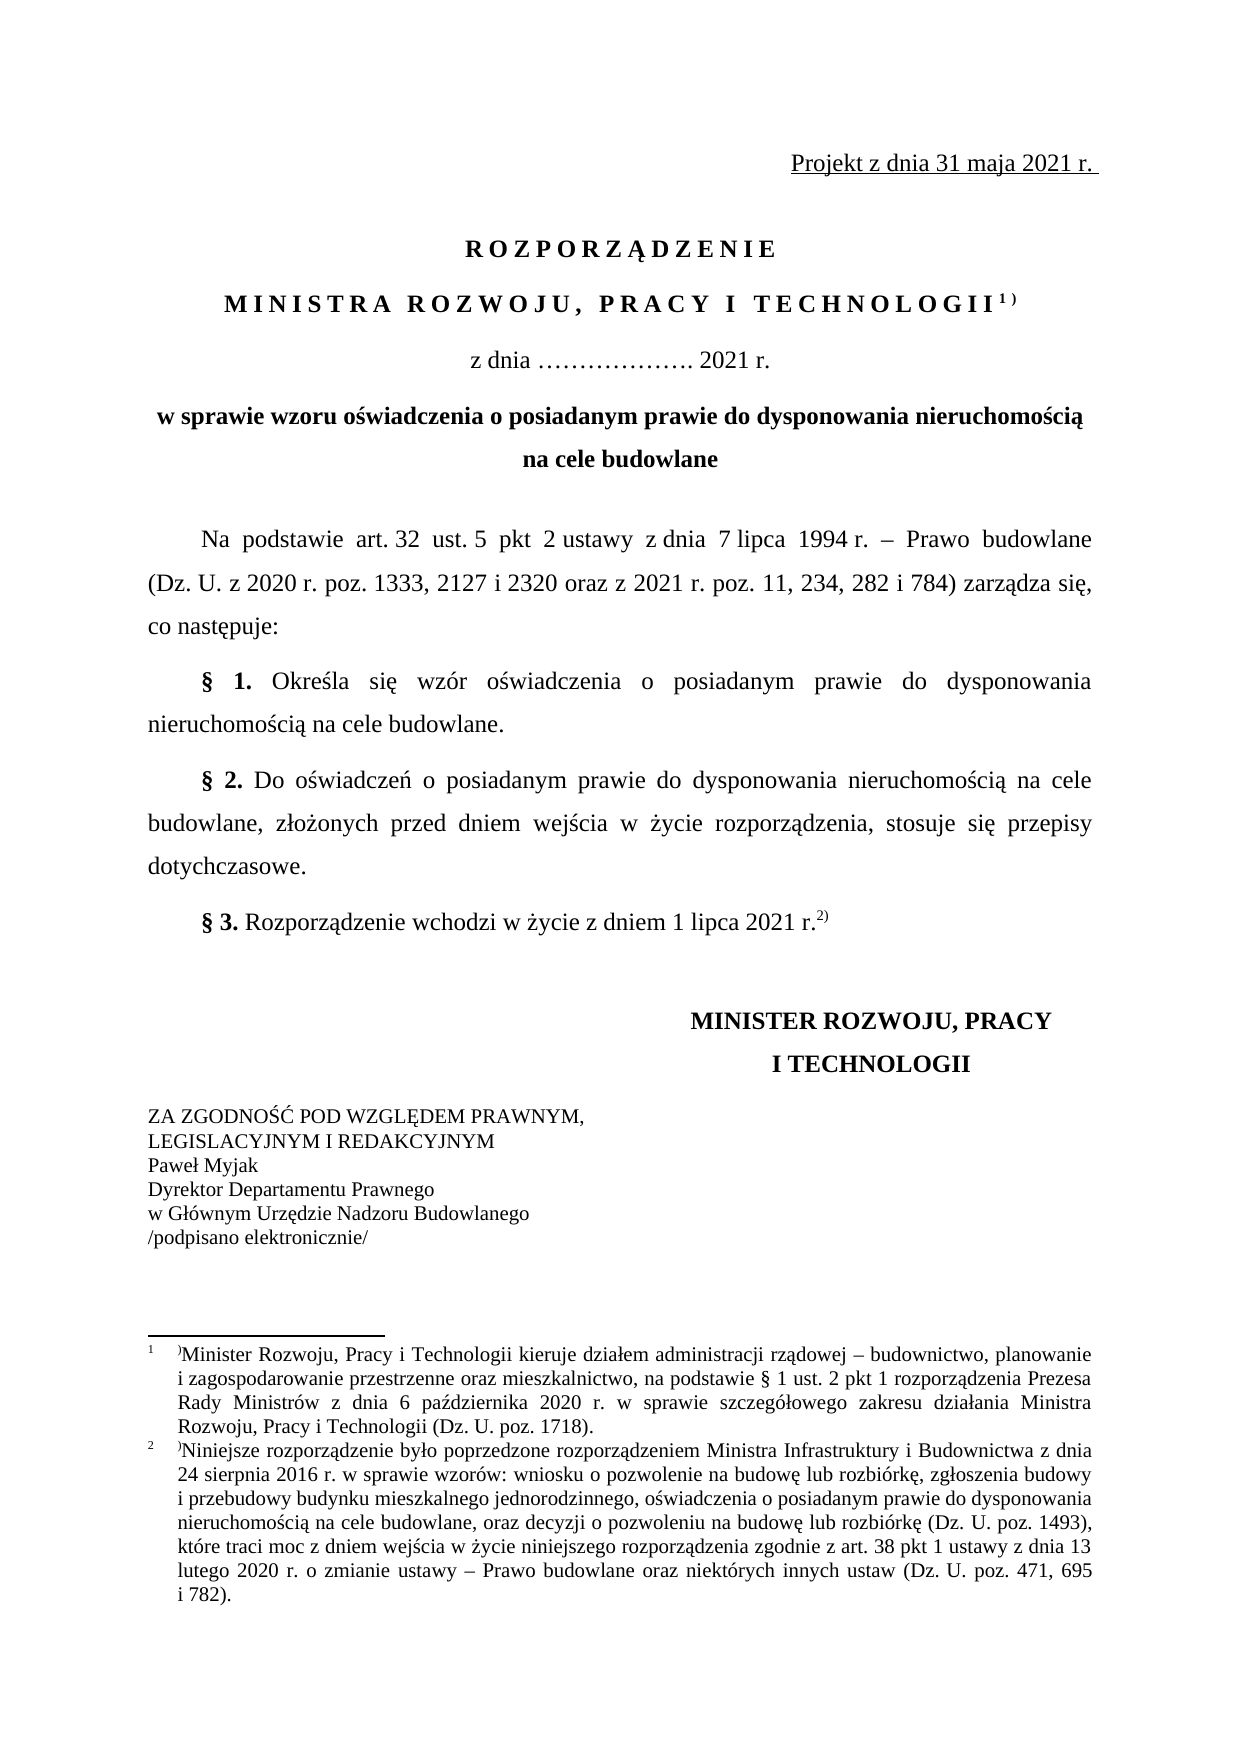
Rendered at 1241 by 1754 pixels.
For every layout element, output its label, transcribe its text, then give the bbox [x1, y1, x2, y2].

text Minister Rozwoju, Pracy i Technologii [650, 1006, 1093, 1078]
text § 1. Określa się wzór oświadczenia o posiadanym prawie do dysponowania nieruchomością na cele budowlane. [148, 666, 1093, 738]
text /podpisano elektronicznie/ [148, 1225, 1093, 1249]
text Ministra Rozwoju, Pracy i Technologii) [148, 289, 1093, 318]
text Paweł Myjak [148, 1153, 1093, 1177]
text ZA ZGODNOŚĆ POD WZGLĘDEM PRAWNYM, [148, 1104, 1093, 1128]
text Na podstawie art. 32 ust. 5 pkt 2 ustawy z dnia 7 lipca 1994 r. – Prawo budowlane (Dz. U. z 2020 r. poz. 1333, 2127 i 2320 oraz z 2021 r. poz. 11, 234, 282 i 784) zarządza się, co następuje: [148, 524, 1093, 639]
text § 2. Do oświadczeń o posiadanym prawie do dysponowania nieruchomością na cele budowlane, złożonych przed dniem wejścia w życie rozporządzenia, stosuje się przepisy dotychczasowe. [148, 765, 1093, 880]
text LEGISLACYJNYM I REDAKCYJNYM [148, 1128, 1093, 1153]
text § 3. Rozporządzenie wchodzi w życie z dniem 1 lipca 2021 r.) [148, 907, 1093, 936]
text z dnia ………………. 2021 r. [148, 345, 1093, 374]
text w Głównym Urzędzie Nadzoru Budowlanego [148, 1201, 1093, 1225]
text w sprawie wzoru oświadczenia o posiadanym prawie do dysponowania nieruchomością na cele budowlane [148, 401, 1093, 473]
text Rozporządzenie [148, 234, 1093, 263]
text Dyrektor Departamentu Prawnego [148, 1177, 1093, 1201]
text Projekt z dnia 31 maja 2021 r. [148, 148, 1093, 176]
